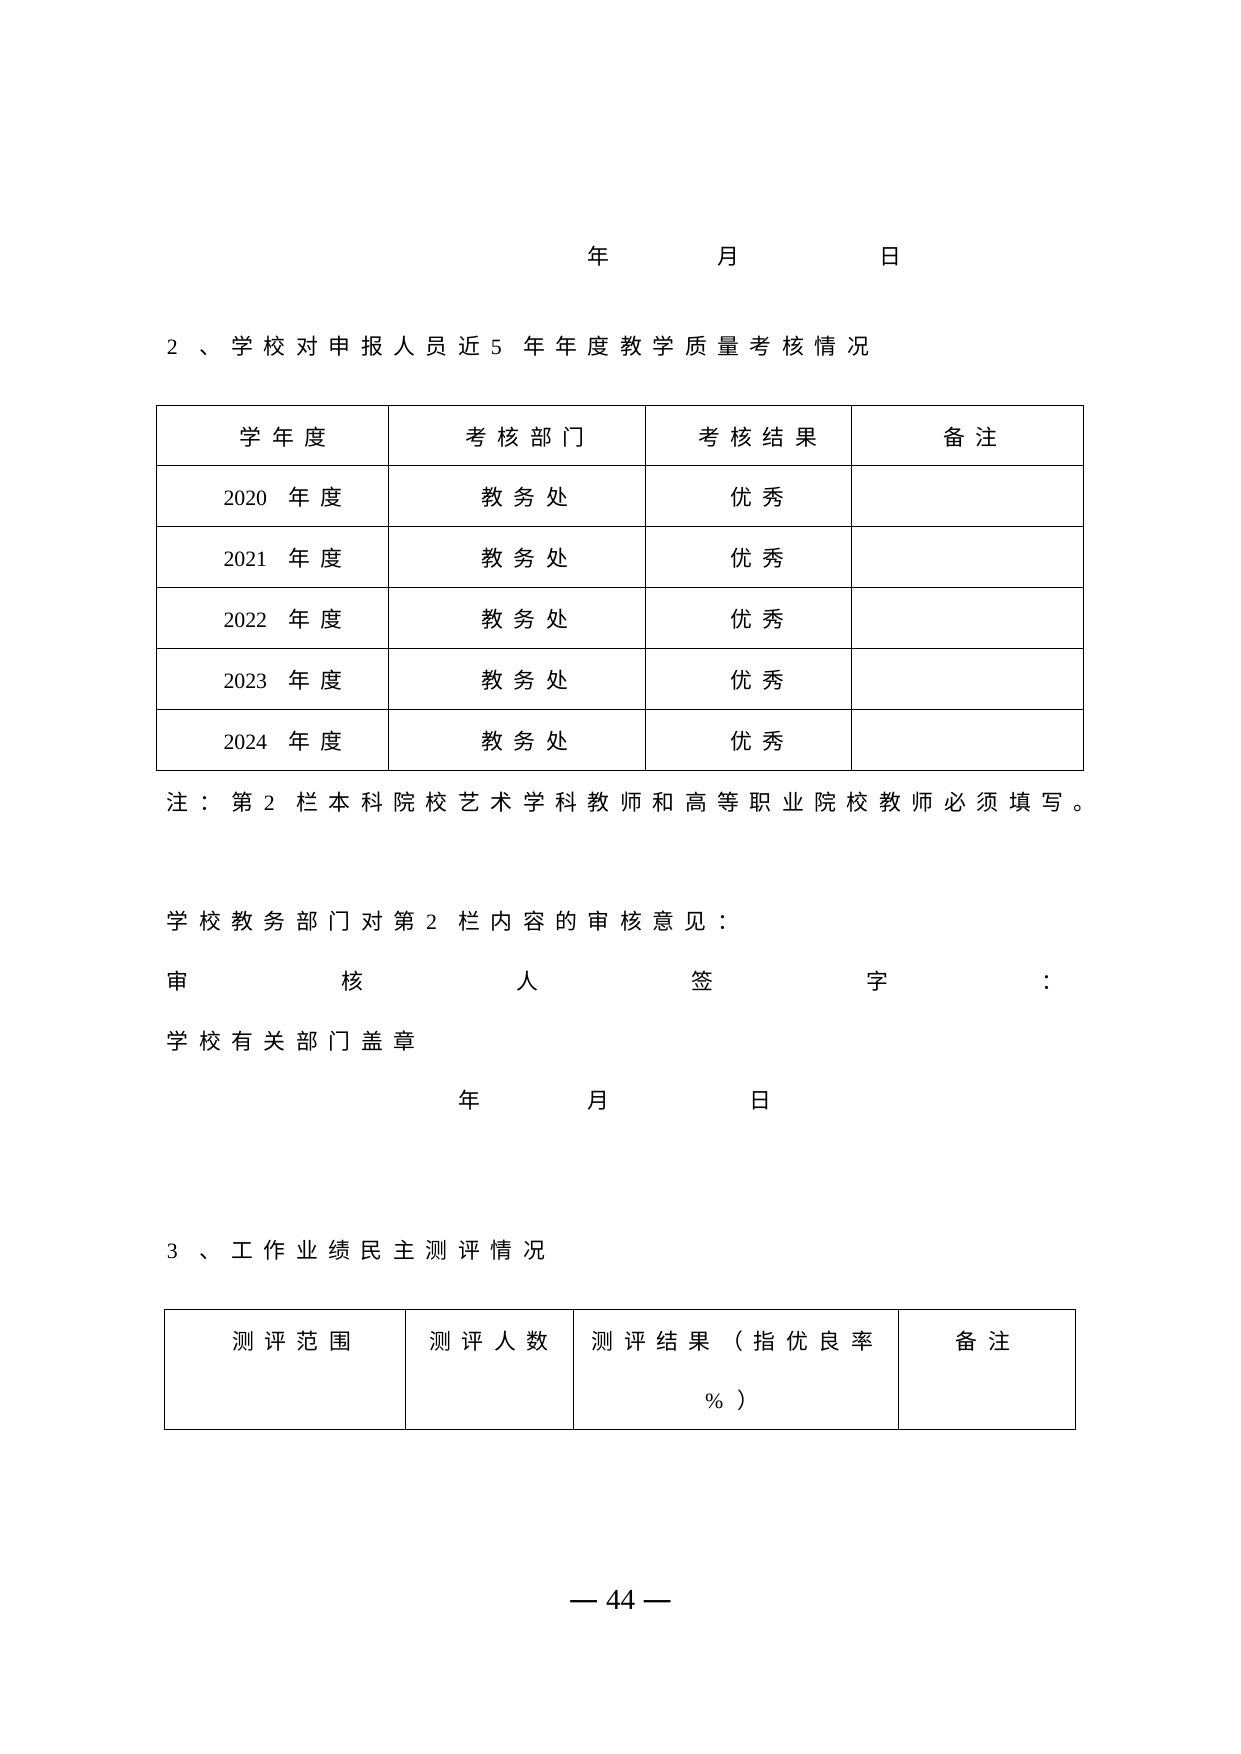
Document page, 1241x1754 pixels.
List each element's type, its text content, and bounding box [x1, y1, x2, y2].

table_header 备注 [899, 1310, 1075, 1429]
table_cell 教务处 [389, 710, 645, 769]
table_cell 2023年度 [157, 649, 388, 709]
table_cell 2021年度 [157, 527, 388, 587]
text 学校教务部门对第2栏内容的审核意见： [167, 890, 1074, 950]
table_cell 优秀 [646, 710, 851, 769]
table_cell 教务处 [389, 649, 645, 709]
table_cell 优秀 [646, 588, 851, 648]
text 审核人签字： 学校有关部门盖章 [167, 950, 1074, 1069]
table_header 考核结果 [646, 406, 851, 465]
table_cell 2024年度 [157, 710, 388, 769]
table_header 测评结果（指优良率%） [574, 1310, 898, 1429]
table_cell [852, 588, 1083, 648]
text 2、学校对申报人员近5年年度教学质量考核情况 [167, 315, 1074, 374]
table_cell 教务处 [389, 466, 645, 526]
table_cell 教务处 [389, 588, 645, 648]
table_cell 优秀 [646, 649, 851, 709]
table_cell 优秀 [646, 527, 851, 587]
table_cell 2022年度 [157, 588, 388, 648]
table_cell [852, 710, 1083, 769]
table_cell 2020年度 [157, 466, 388, 526]
text 年 月 日 [167, 225, 1074, 285]
table_header 备注 [852, 406, 1083, 465]
table_header 考核部门 [389, 406, 645, 465]
table_cell [852, 527, 1083, 587]
table_cell 教务处 [389, 527, 645, 587]
table_cell [852, 649, 1083, 709]
text 年 月 日 [167, 1069, 1074, 1129]
table_header 测评范围 [165, 1310, 405, 1429]
table_header 学年度 [157, 406, 388, 465]
text 注：第2栏本科院校艺术学科教师和高等职业院校教师必须填写。 [167, 771, 1074, 830]
table_cell 优秀 [646, 466, 851, 526]
table_cell [852, 466, 1083, 526]
table_header 测评人数 [406, 1310, 573, 1429]
text 3、工作业绩民主测评情况 [167, 1219, 1074, 1279]
